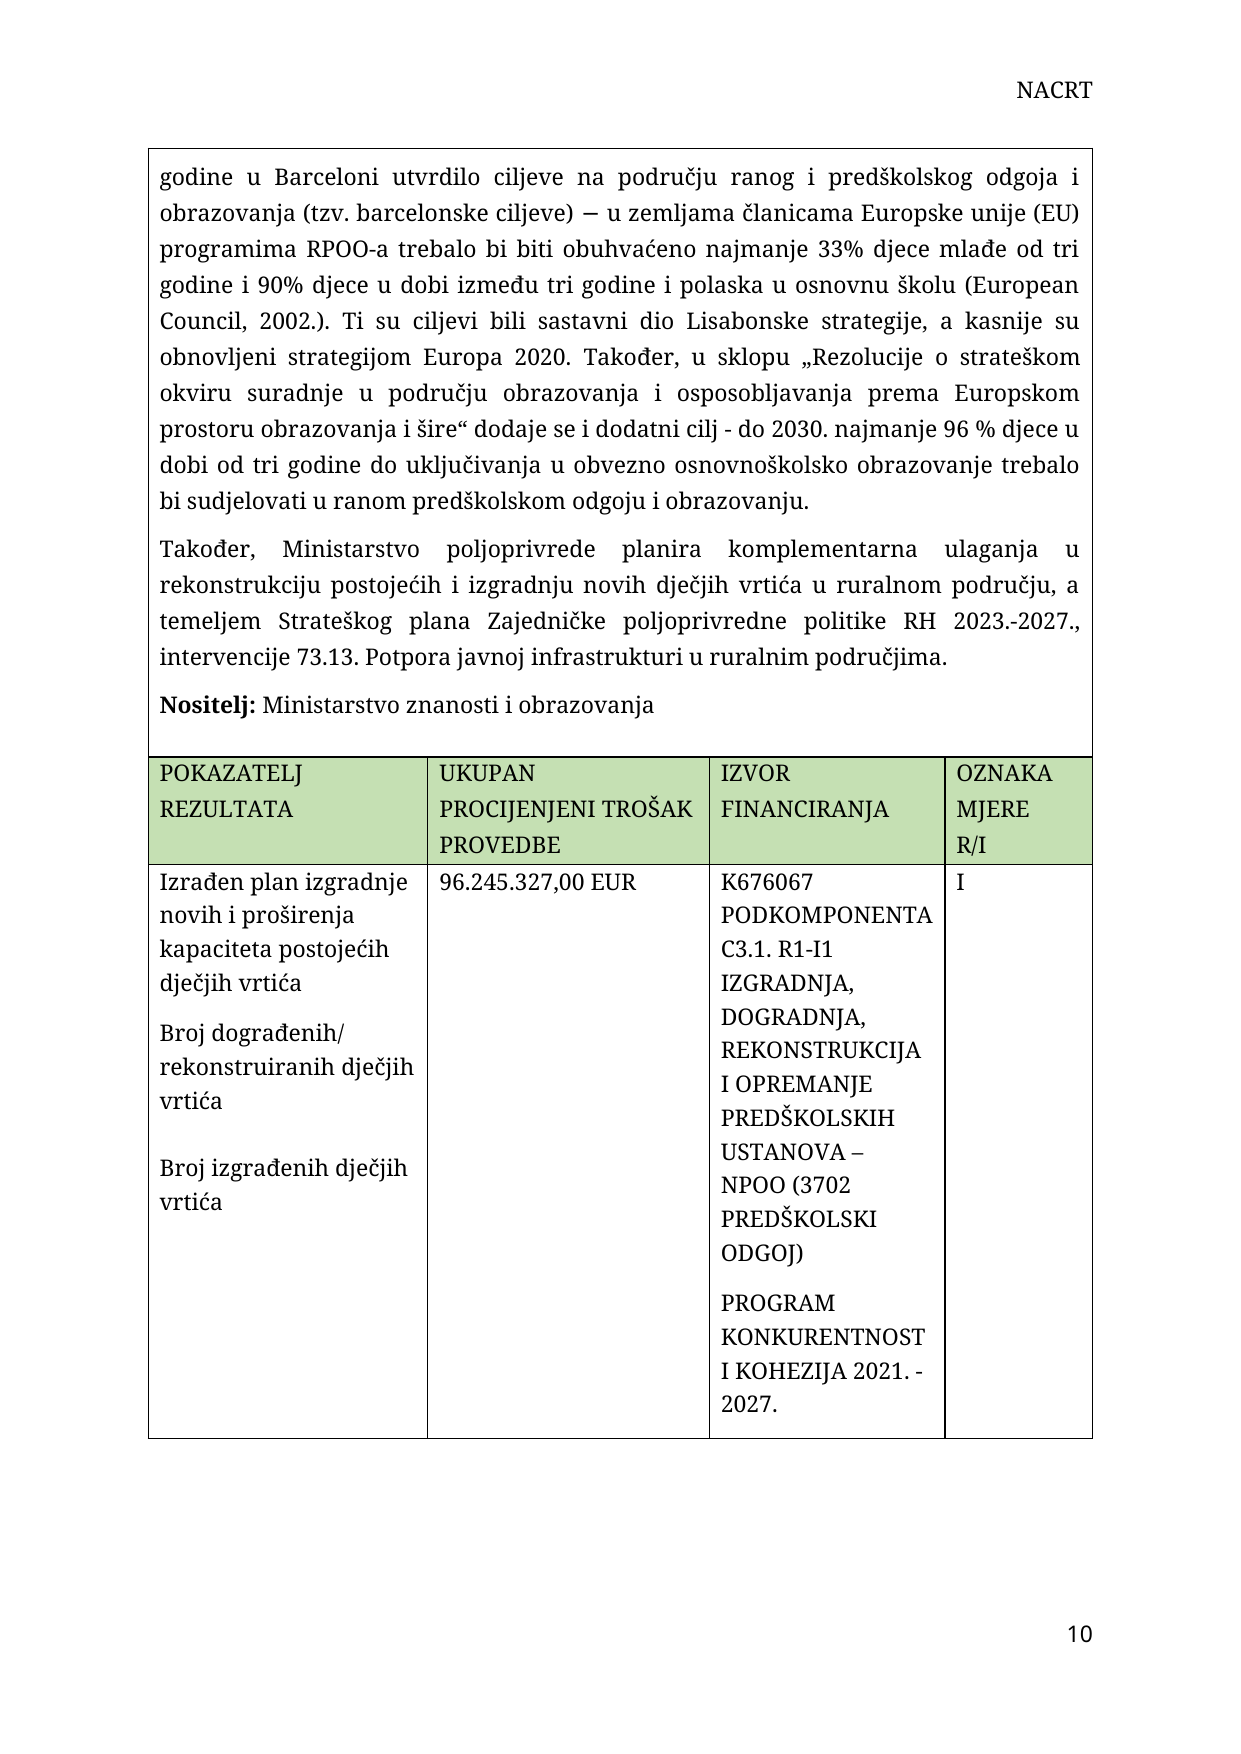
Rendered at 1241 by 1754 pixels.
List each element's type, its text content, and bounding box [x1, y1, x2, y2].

table_cell UKUPAN PROCIJENJENI TROŠAK PROVEDBE [428, 758, 709, 864]
table_cell I [946, 865, 1092, 1438]
table_cell K676067 PODKOMPONENTA C3.1. R1-I1 IZGRADNJA, DOGRADNJA, REKONSTRUKCIJA I OPREMANJE PREDŠKOLSKIH USTANOVA – NPOO (3702 PREDŠKOLSKI ODGOJ) PROGRAM KONKURENTNOST I KOHEZIJA 2021. -2027. [710, 865, 944, 1438]
table_cell Izrađen plan izgradnje novih i proširenja kapaciteta postojećih dječjih vrtića Broj dograđenih/ rekonstruiranih dječjih vrtića Broj izgrađenih dječjih vrtića [149, 865, 427, 1438]
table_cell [149, 149, 1092, 756]
table_cell OZNAKA MJERE R/I [946, 758, 1092, 864]
table_cell 96.245.327,00 EUR [428, 865, 709, 1438]
table_cell IZVOR FINANCIRANJA [710, 758, 944, 864]
table_cell POKAZATELJ REZULTATA [149, 758, 427, 864]
